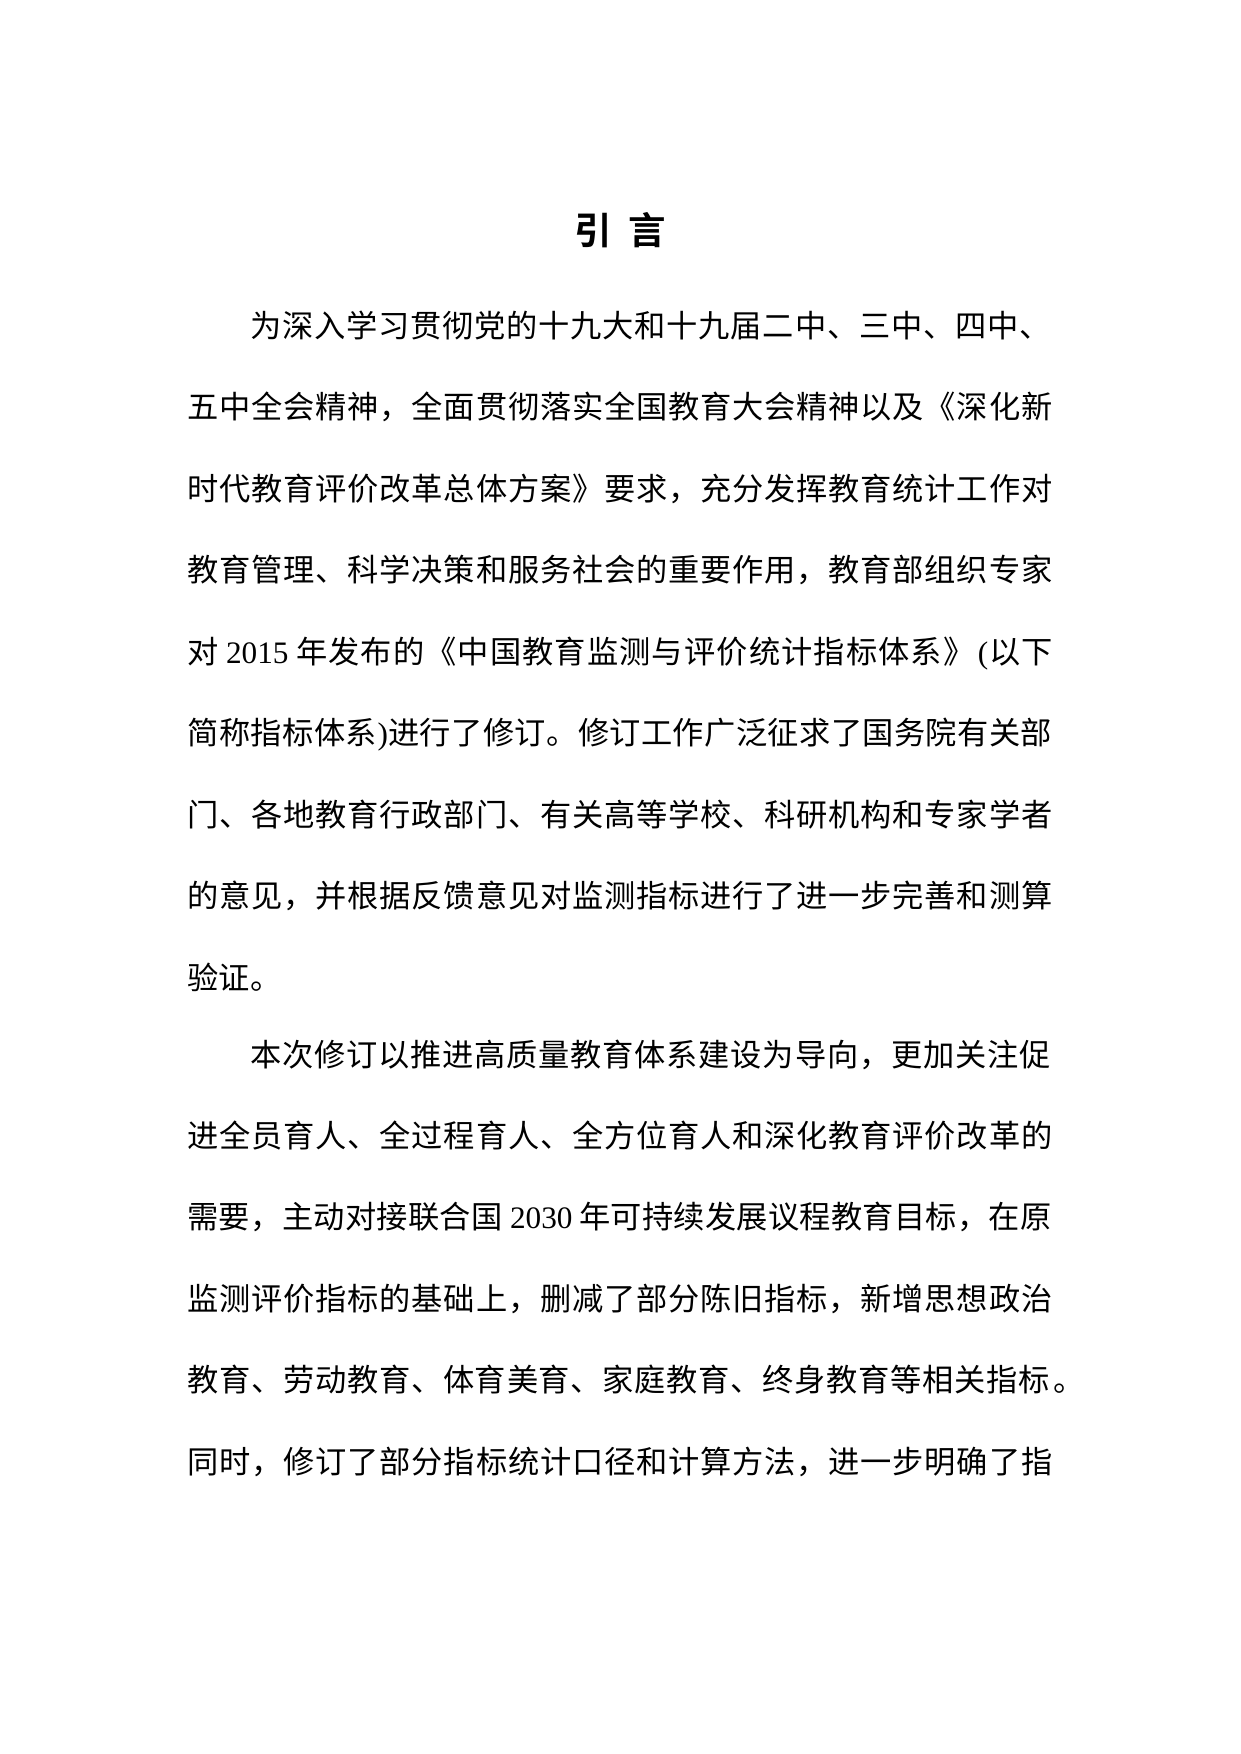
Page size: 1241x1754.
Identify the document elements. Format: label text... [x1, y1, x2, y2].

text 引 言 [187, 194, 1053, 262]
text 为深入学习贯彻党的十九大和十九届二中、三中、四中、五中全会精神，全面贯彻落实全国教育大会精神以及《深化新时代教育评价改革总体方案》要求，充分发挥教育统计工作对教育管理、科学决策和服务社会的重要作用，教育部组织专家对2015年发布的《中国教育监测与评价统计指标体系》(以下简称指标体系)进行了修订。修订工作广泛征求了国务院有关部门、各地教育行政部门、有关高等学校、科研机构和专家学者的意见，并根据反馈意见对监测指标进行了进一步完善和测算验证。 [187, 290, 1053, 1009]
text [187, 1018, 1053, 1494]
